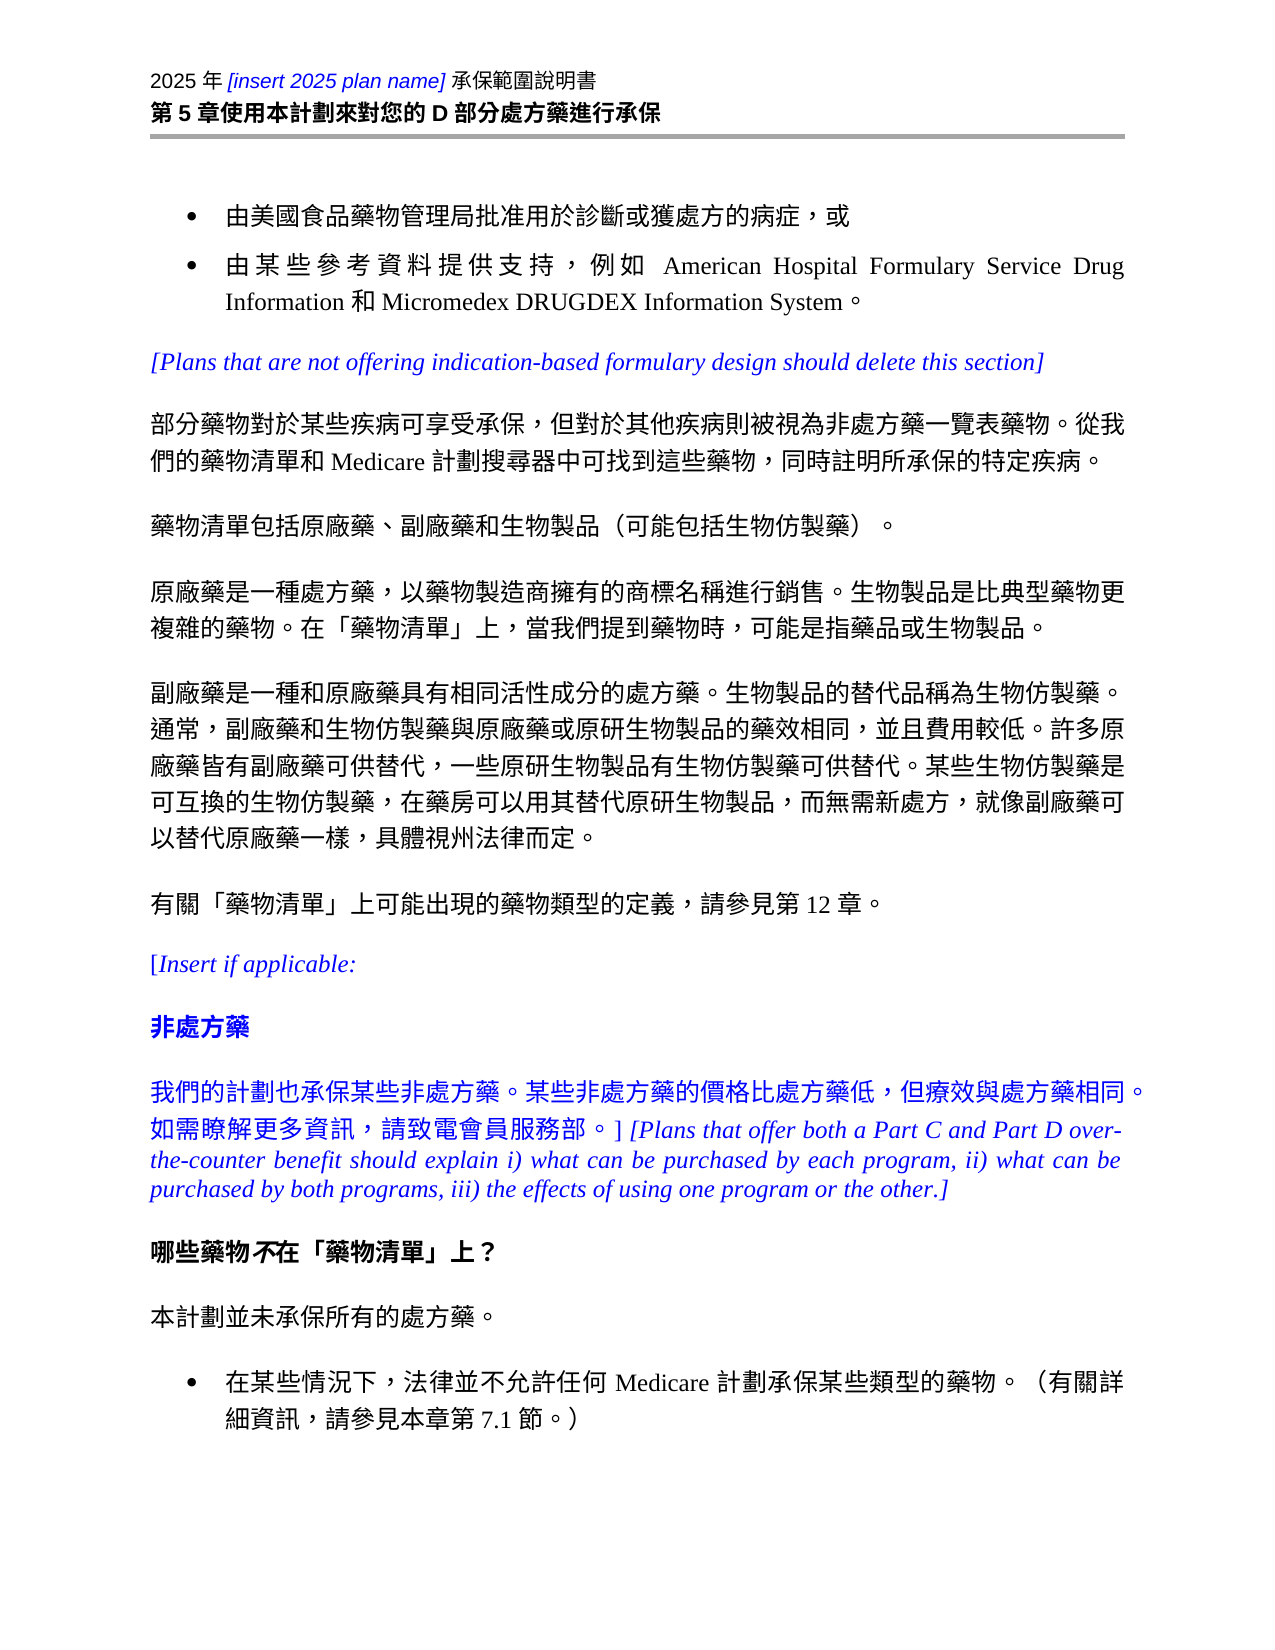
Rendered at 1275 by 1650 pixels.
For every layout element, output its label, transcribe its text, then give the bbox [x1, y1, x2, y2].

list 在某些情況下，法律並不允許任何 Medicare 計劃承保某些類型的藥物。（有關詳細資訊，請參見本章第 7.1 節。） [187, 1363, 1125, 1435]
text [Insert if applicable: [150, 949, 1125, 978]
text [Plans that are not offering indication-based formulary design should delete this section] [150, 347, 1125, 376]
text 藥物清單包括原廠藥、副廠藥和生物製品（可能包括生物仿製藥）。 [150, 507, 1125, 543]
text 副廠藥是一種和原廠藥具有相同活性成分的處方藥。生物製品的替代品稱為生物仿製藥。通常，副廠藥和生物仿製藥與原廠藥或原研生物製品的藥效相同，並且費用較低。許多原廠藥皆有副廠藥可供替代，一些原研生物製品有生物仿製藥可供替代。某些生物仿製藥是可互換的生物仿製藥，在藥房可以用其替代原研生物製品，而無需新處方，就像副廠藥可以替代原廠藥一樣，具體視州法律而定。 [150, 674, 1125, 855]
list 由美國食品藥物管理局批准用於診斷或獲處方的病症，或 [187, 197, 1125, 233]
text 有關「藥物清單」上可能出現的藥物類型的定義，請參見第 12 章。 [150, 884, 1125, 920]
text 本計劃並未承保所有的處方藥。 [150, 1297, 1125, 1334]
list 由某些參考資料提供支持，例如 American Hospital Formulary Service Drug Information 和 Micromedex DRUGDEX Information System。 [187, 245, 1125, 318]
text 我們的計劃也承保某些非處方藥。某些非處方藥的價格比處方藥低，但療效與處方藥相同。如需瞭解更多資訊，請致電會員服務部。] [Plans that offer both a Part C and Part D over-the-counter benefit should explain i) what can be purchased by each program, ii) what can be purchased by both programs, iii) the effects of using one program or the other.] [150, 1073, 1125, 1203]
text 部分藥物對於某些疾病可享受承保，但對於其他疾病則被視為非處方藥一覽表藥物。從我們的藥物清單和 Medicare 計劃搜尋器中可找到這些藥物，同時註明所承保的特定疾病。 [150, 405, 1125, 477]
subtitle 哪些藥物不在「藥物清單」上？ [150, 1232, 1125, 1268]
text 非處方藥 [150, 1007, 1125, 1044]
text 原廠藥是一種處方藥，以藥物製造商擁有的商標名稱進行銷售。生物製品是比典型藥物更複雜的藥物。在「藥物清單」上，當我們提到藥物時，可能是指藥品或生物製品。 [150, 572, 1125, 644]
